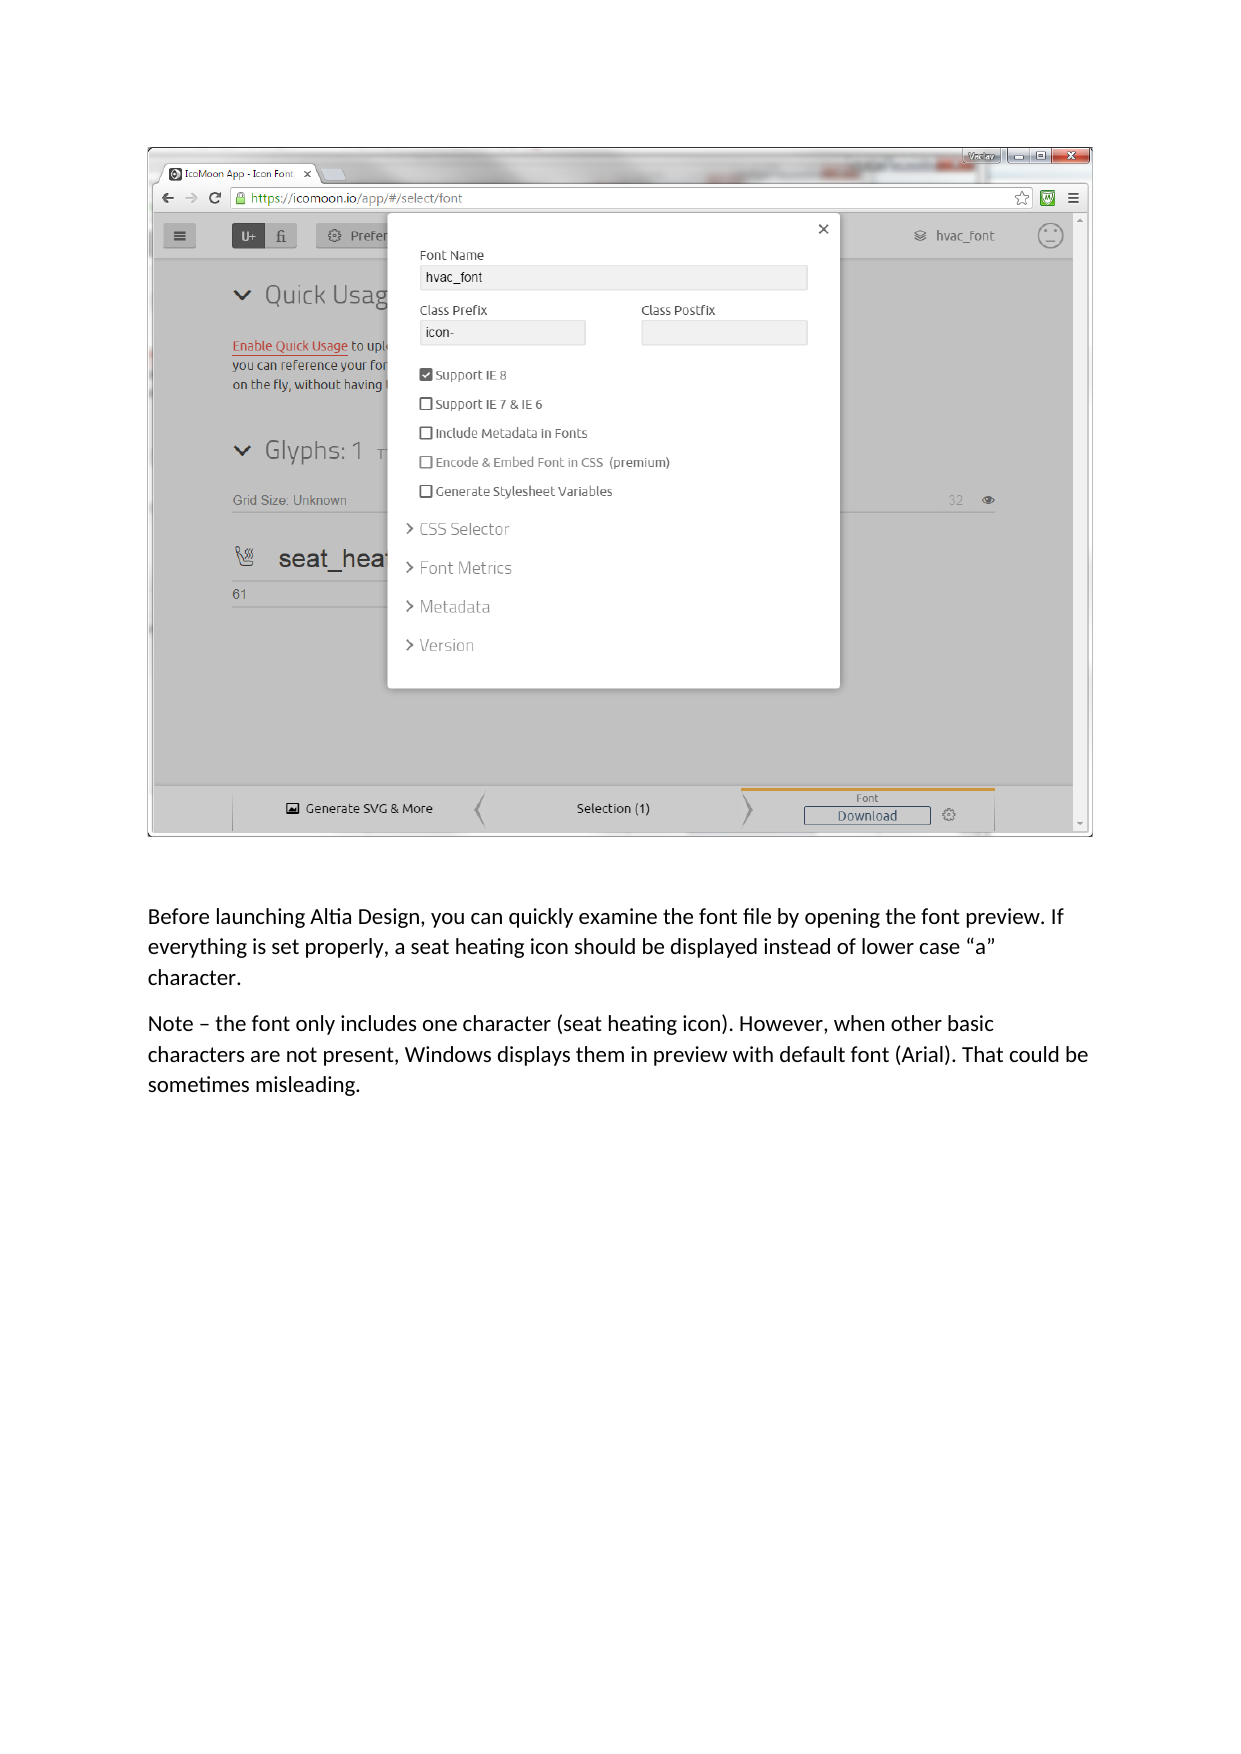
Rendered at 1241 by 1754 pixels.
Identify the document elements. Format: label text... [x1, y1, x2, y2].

picture [147, 147, 1093, 837]
text Before launching Altia Design, you can quickly examine the font file by opening the font preview. If everything is set properly, a seat heating icon should be displayed instead of lower case “a” character. [148, 902, 1093, 991]
text Note – the font only includes one character (seat heating icon). However, when other basic characters are not present, Windows displays them in preview with default font (Arial). That could be sometimes misleading. [148, 1009, 1093, 1098]
